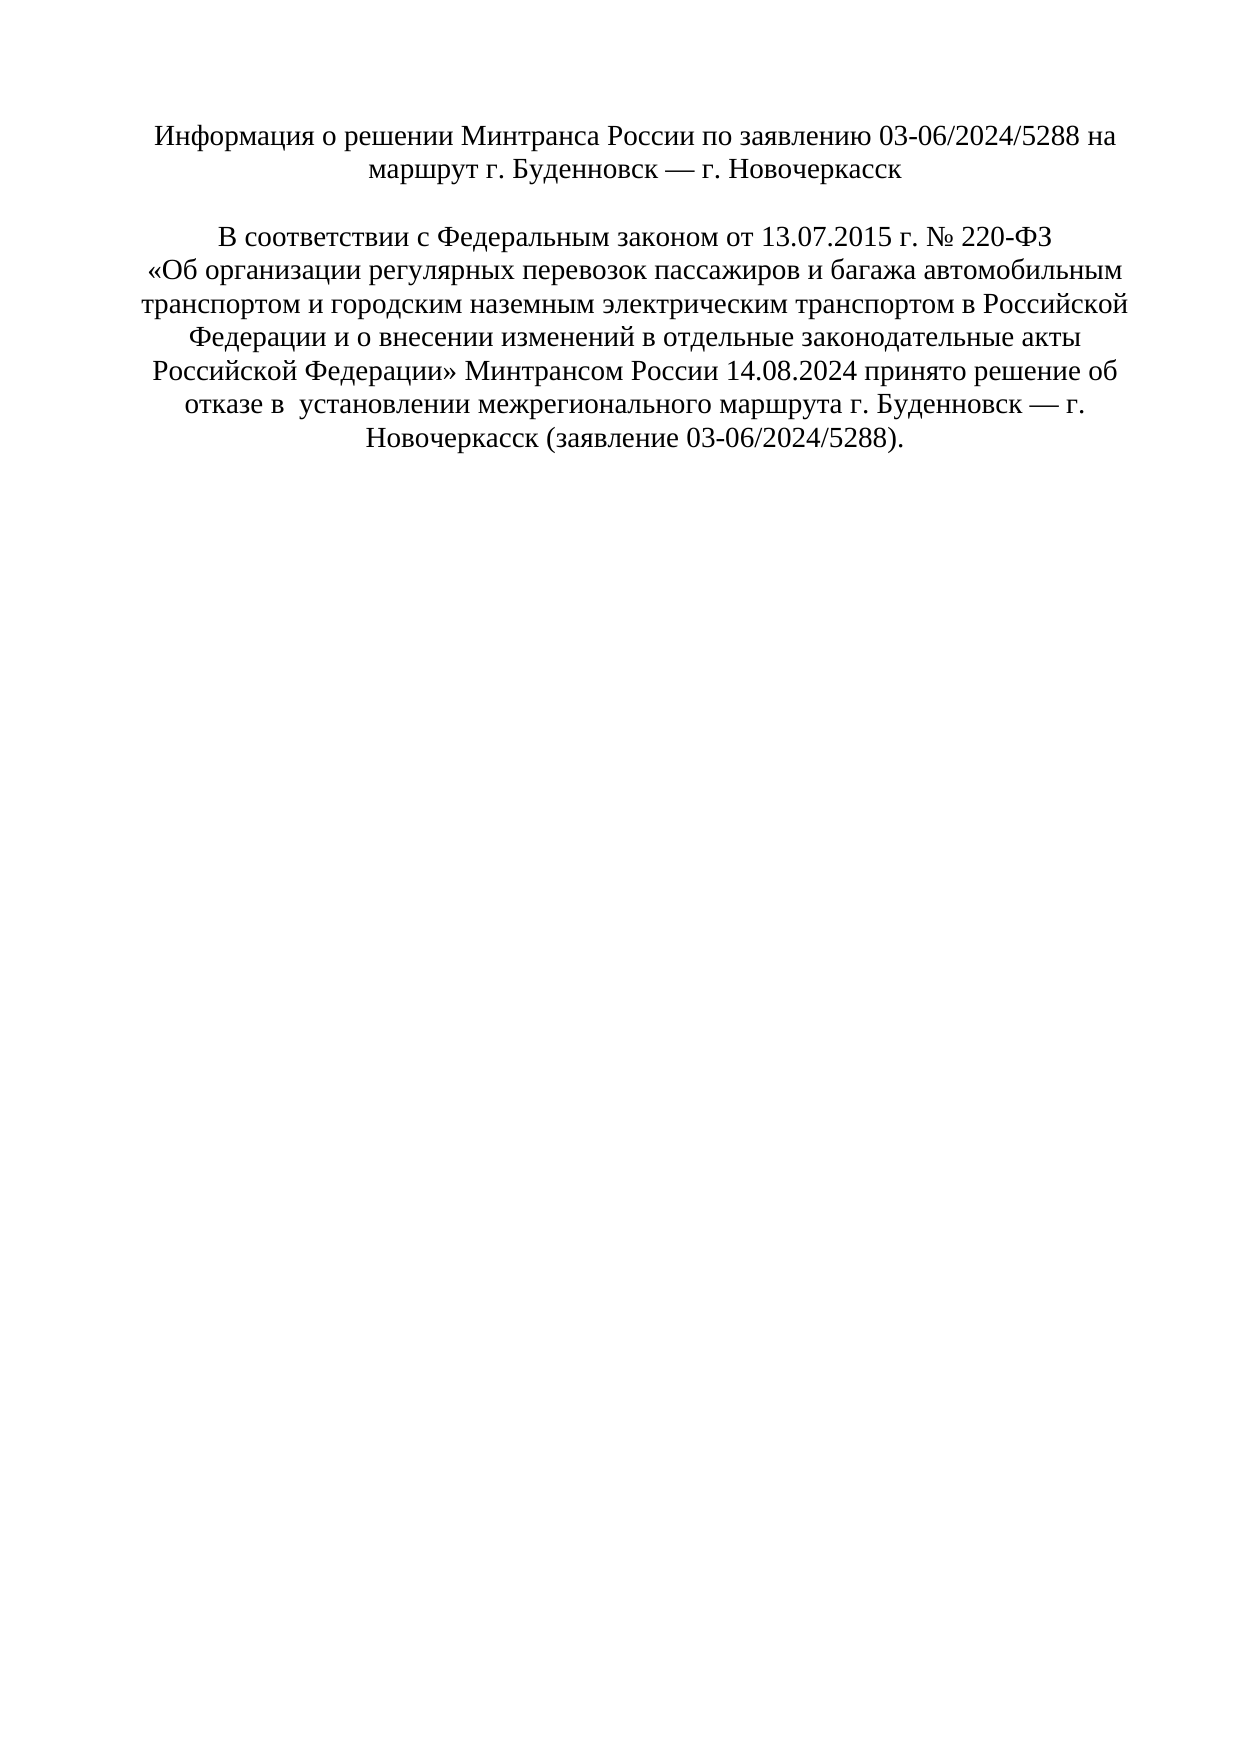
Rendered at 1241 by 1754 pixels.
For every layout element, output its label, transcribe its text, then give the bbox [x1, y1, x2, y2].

text В соответствии с Федеральным законом от 13.07.2015 г. № 220-ФЗ «Об организации регулярных перевозок пассажиров и багажа автомобильным транспортом и городским наземным электрическим транспортом в Российской Федерации и о внесении изменений в отдельные законодательные акты Российской Федерации» Минтрансом России 14.08.2024 принято решение об отказе в установлении межрегионального маршрута г. Буденновск — г. Новочеркасск (заявление 03-06/2024/5288). [118, 219, 1152, 453]
text Информация о решении Минтранса России по заявлению 03-06/2024/5288 на маршрут г. Буденновск — г. Новочеркасск [118, 118, 1152, 185]
